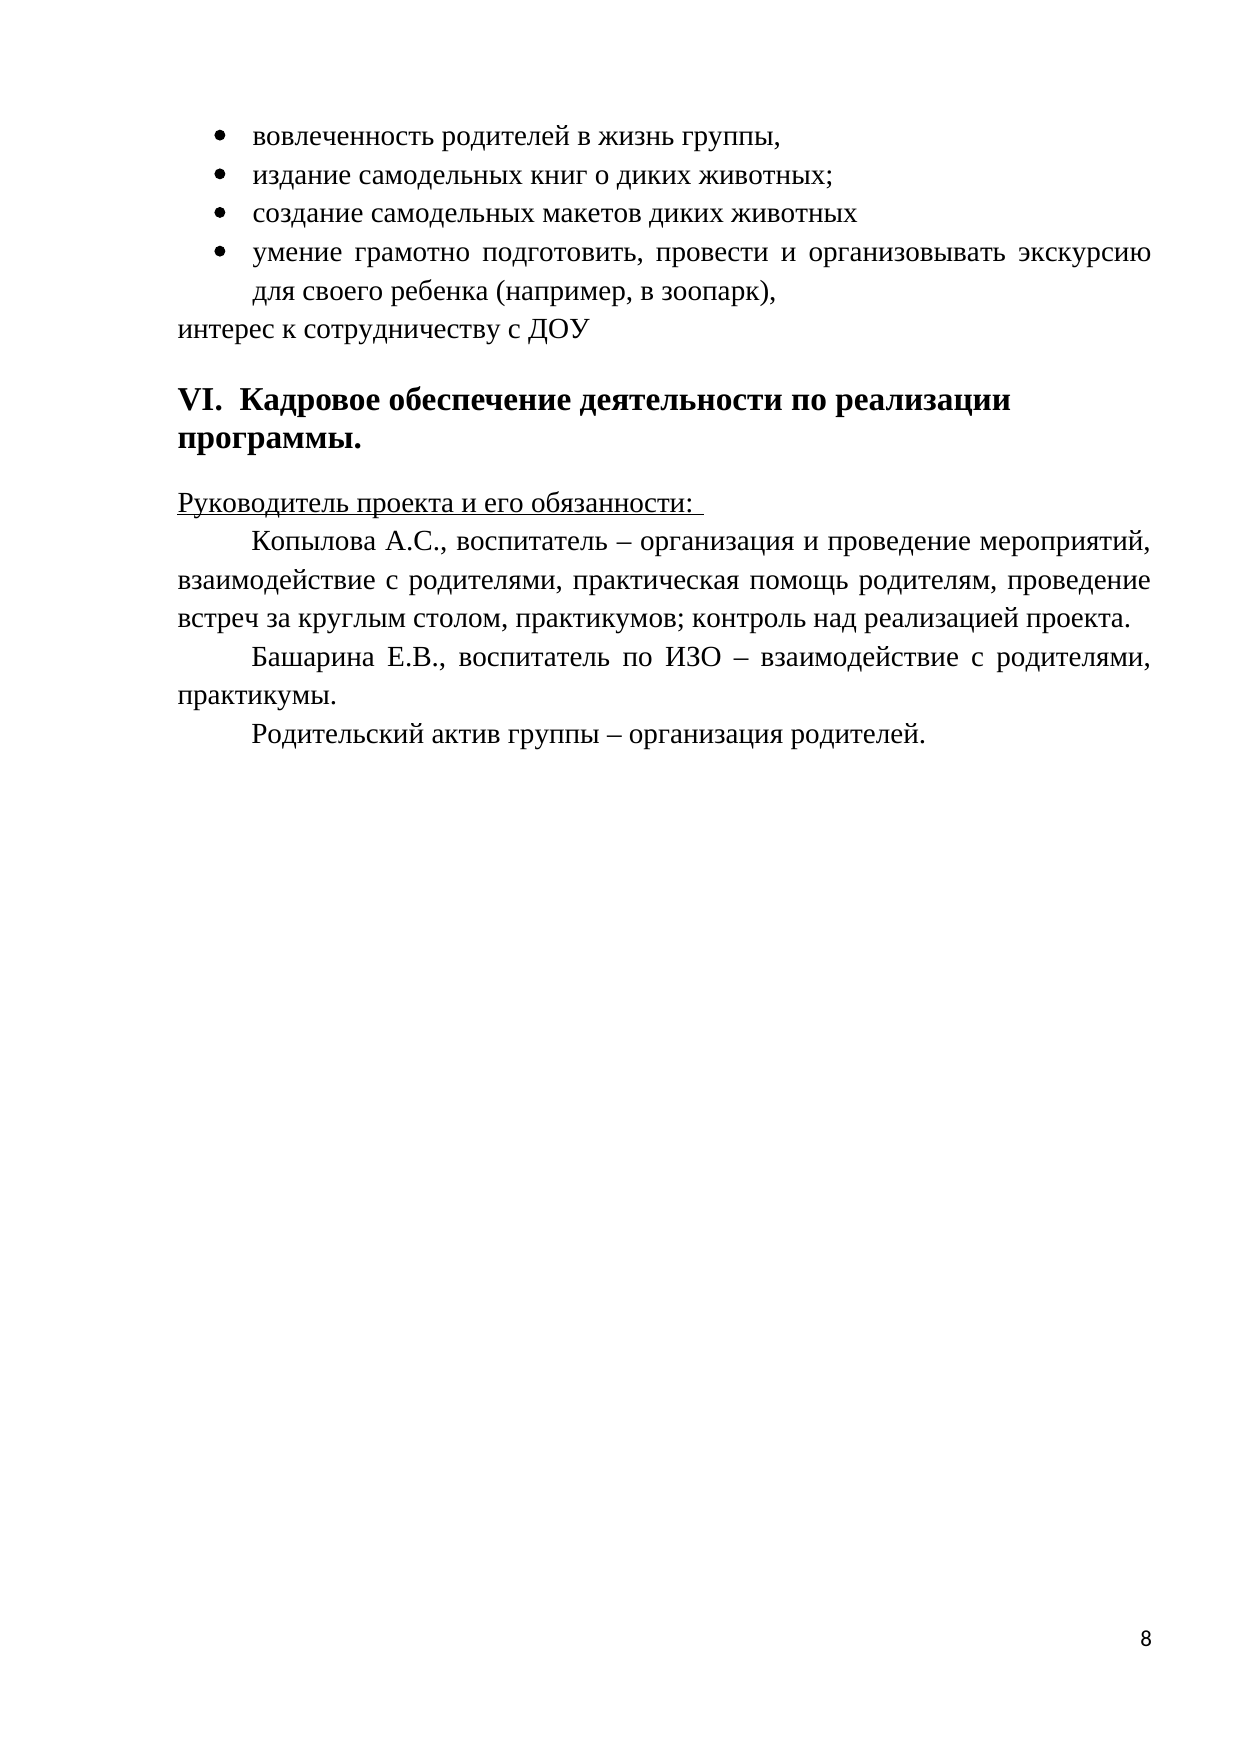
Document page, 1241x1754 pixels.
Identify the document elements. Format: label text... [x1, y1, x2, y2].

list создание самодельных макетов диких животных [215, 195, 1152, 229]
text Башарина Е.В., воспитатель по ИЗО – взаимодействие с родителями, практикумы. [177, 639, 1152, 711]
list вовлеченность родителей в жизнь группы, [215, 118, 1152, 152]
subtitle VI. Кадровое обеспечение деятельности по реализации программы. [177, 379, 1152, 456]
list умение грамотно подготовить, провести и организовывать экскурсию для своего ребенка (например, в зоопарк), [215, 234, 1152, 306]
text Родительский актив группы – организация родителей. [177, 716, 1152, 749]
list интерес к сотрудничеству с ДОУ [177, 311, 1152, 345]
text Копылова А.С., воспитатель – организация и проведение мероприятий, взаимодействие с родителями, практическая помощь родителям, проведение встреч за круглым столом, практикумов; контроль над реализацией проекта. [177, 523, 1152, 634]
list издание самодельных книг о диких животных; [215, 157, 1152, 190]
text Руководитель проекта и его обязанности: [177, 485, 1152, 518]
